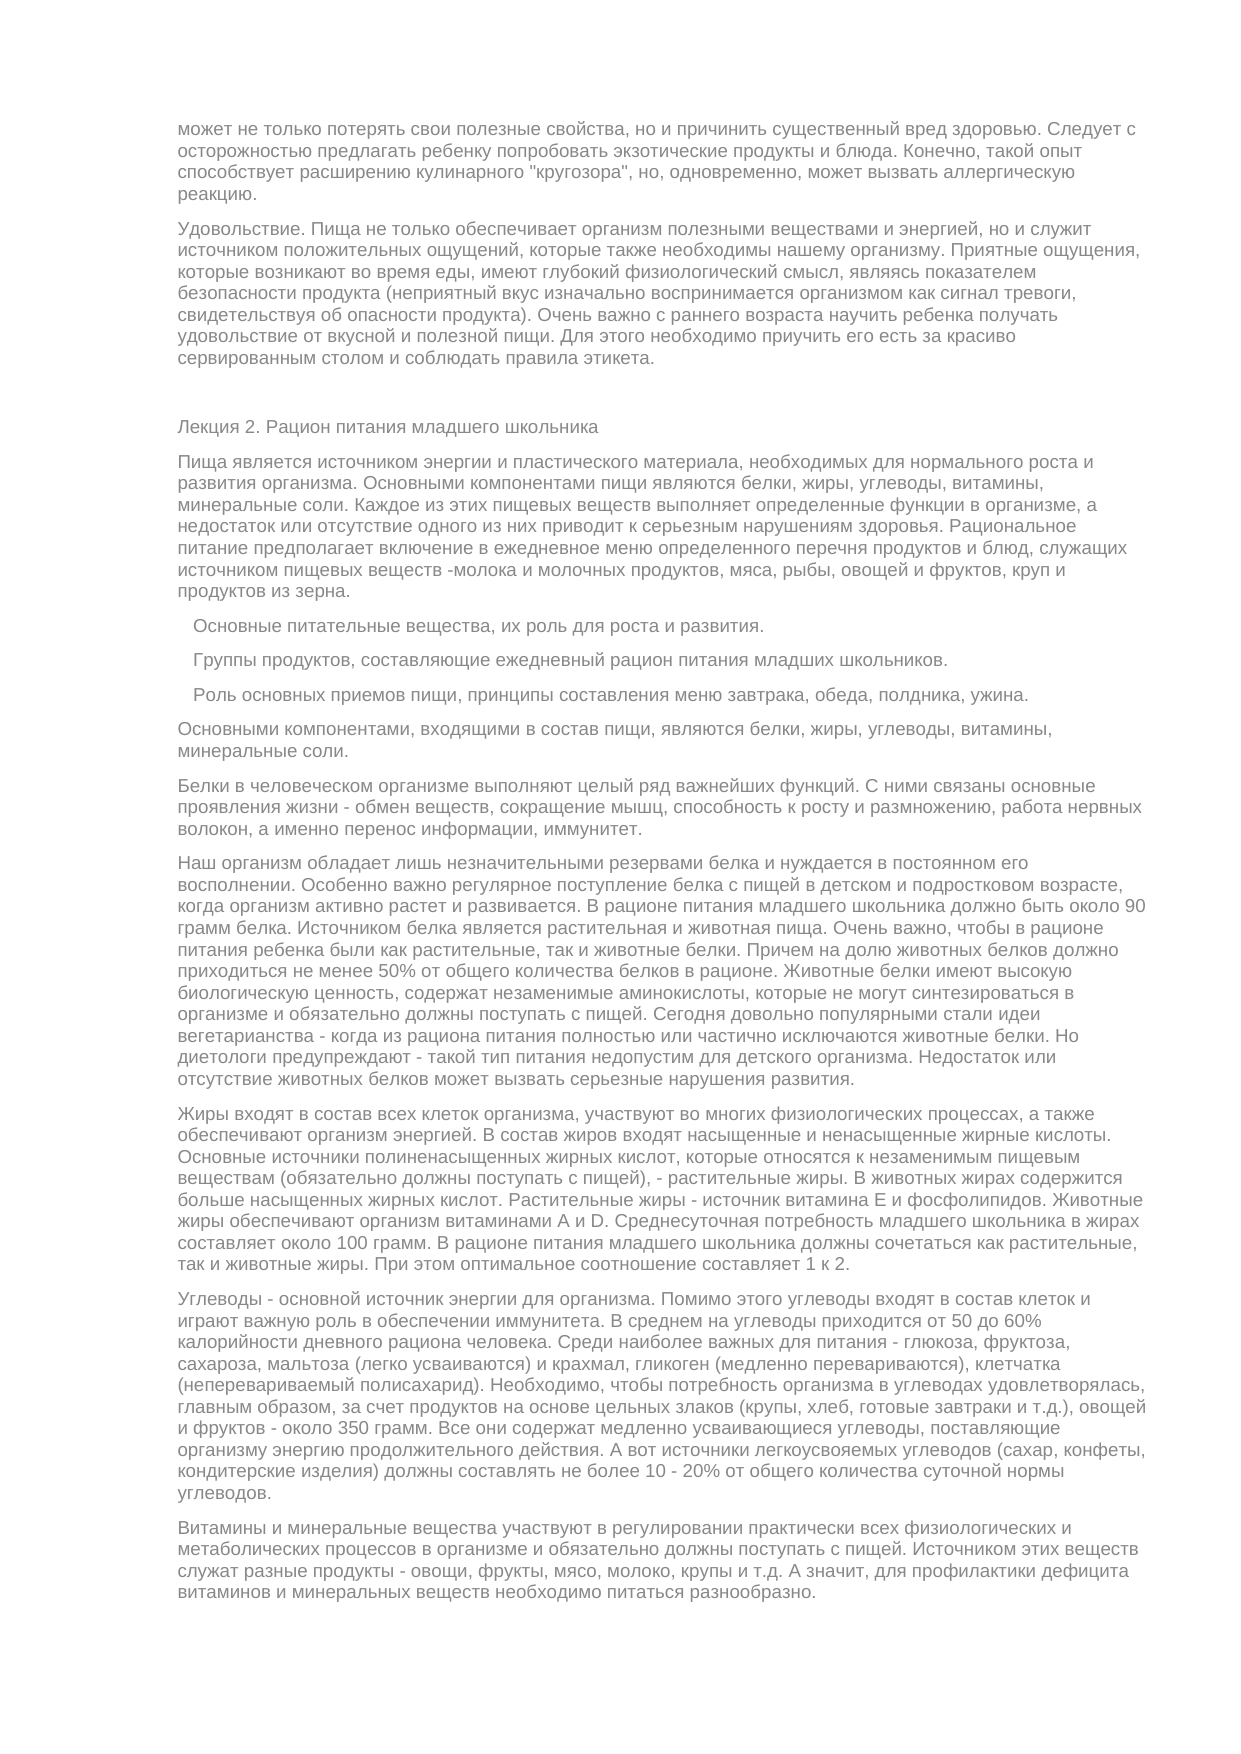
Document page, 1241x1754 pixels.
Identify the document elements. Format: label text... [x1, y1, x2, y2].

text Углеводы - основной источник энергии для организма. Помимо этого углеводы входят в состав клеток и играют важную роль в обеспечении иммунитета. В среднем на углеводы приходится от 50 до 60% калорийности дневного рациона человека. Среди наиболее важных для питания - глюкоза, фруктоза, сахароза, мальтоза (легко усваиваются) и крахмал, гликоген (медленно перевариваются), клетчатка (неперевариваемый полисахарид). Необходимо, чтобы потребность организма в углеводах удовлетворялась, главным образом, за счет продуктов на основе цельных злаков (крупы, хлеб, готовые завтраки и т.д.), овощей и фруктов - около 350 грамм. Все они содержат медленно усваивающиеся углеводы, поставляющие организму энергию продолжительного действия. А вот источники легкоусвояемых углеводов (сахар, конфеты, кондитерские изделия) должны составлять не более 10 - 20% от общего количества суточной нормы углеводов. [177, 1288, 1152, 1503]
text Удовольствие. Пища не только обеспечивает организм полезными веществами и энергией, но и служит источником положительных ощущений, которые также необходимы нашему организму. Приятные ощущения, которые возникают во время еды, имеют глубокий физиологический смысл, являясь показателем безопасности продукта (неприятный вкус изначально воспринимается организмом как сигнал тревоги, свидетельствуя об опасности продукта). Очень важно с раннего возраста научить ребенка получать удовольствие от вкусной и полезной пищи. Для этого необходимо приучить его есть за красиво сервированным столом и соблюдать правила этикета. [177, 217, 1152, 368]
text Витамины и минеральные вещества участвуют в регулировании практически всех физиологических и метаболических процессов в организме и обязательно должны поступать с пищей. Источником этих веществ служат разные продукты - овощи, фрукты, мясо, молоко, крупы и т.д. А значит, для профилактики дефицита витаминов и минеральных веществ необходимо питаться разнообразно. [177, 1516, 1152, 1603]
text Пища является источником энергии и пластического материала, необходимых для нормального роста и развития организма. Основными компонентами пищи являются белки, жиры, углеводы, витамины, минеральные соли. Каждое из этих пищевых веществ выполняет определенные функции в организме, а недостаток или отсутствие одного из них приводит к серьезным нарушениям здоровья. Рациональное питание предполагает включение в ежедневное меню определенного перечня продуктов и блюд, служащих источником пищевых веществ -молока и молочных продуктов, мяса, рыбы, овощей и фруктов, круп и продуктов из зерна. [177, 451, 1152, 601]
text Основные питательные вещества, их роль для роста и развития. [177, 614, 1152, 636]
text Белки в человеческом организме выполняют целый ряд важнейших функций. С ними связаны основные проявления жизни - обмен веществ, сокращение мышц, способность к росту и размножению, работа нервных волокон, а именно перенос информации, иммунитет. [177, 774, 1152, 839]
text Группы продуктов, составляющие ежедневный рацион питания младших школьников. [177, 649, 1152, 671]
text Жиры входят в состав всех клеток организма, участвуют во многих физиологических процессах, а также обеспечивают организм энергией. В состав жиров входят насыщенные и ненасыщенные жирные кислоты. Основные источники полиненасыщенных жирных кислот, которые относятся к незаменимым пищевым веществам (обязательно должны поступать с пищей), - растительные жиры. В животных жирах содержится больше насыщенных жирных кислот. Растительные жиры - источник витамина E и фосфолипидов. Животные жиры обеспечивают организм витаминами A и D. Среднесуточная потребность младшего школьника в жирах составляет около 100 грамм. В рационе питания младшего школьника должны сочетаться как растительные, так и животные жиры. При этом оптимальное соотношение составляет 1 к 2. [177, 1102, 1152, 1275]
text Роль основных приемов пищи, принципы составления меню завтрака, обеда, полдника, ужина. [177, 684, 1152, 705]
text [177, 118, 1152, 204]
text Лекция 2. Рацион питания младшего школьника [177, 416, 1152, 437]
text Основными компонентами, входящими в состав пищи, являются белки, жиры, углеводы, витамины, минеральные соли. [177, 718, 1152, 761]
text Наш организм обладает лишь незначительными резервами белка и нуждается в постоянном его восполнении. Особенно важно регулярное поступление белка с пищей в детском и подростковом возрасте, когда организм активно растет и развивается. В рационе питания младшего школьника должно быть около 90 грамм белка. Источником белка является растительная и животная пища. Очень важно, чтобы в рационе питания ребенка были как растительные, так и животные белки. Причем на долю животных белков должно приходиться не менее 50% от общего количества белков в рационе. Животные белки имеют высокую биологическую ценность, содержат незаменимые аминокислоты, которые не могут синтезироваться в организме и обязательно должны поступать с пищей. Сегодня довольно популярными стали идеи вегетарианства - когда из рациона питания полностью или частично исключаются животные белки. Но диетологи предупреждают - такой тип питания недопустим для детского организма. Недостаток или отсутствие животных белков может вызвать серьезные нарушения развития. [177, 852, 1152, 1089]
